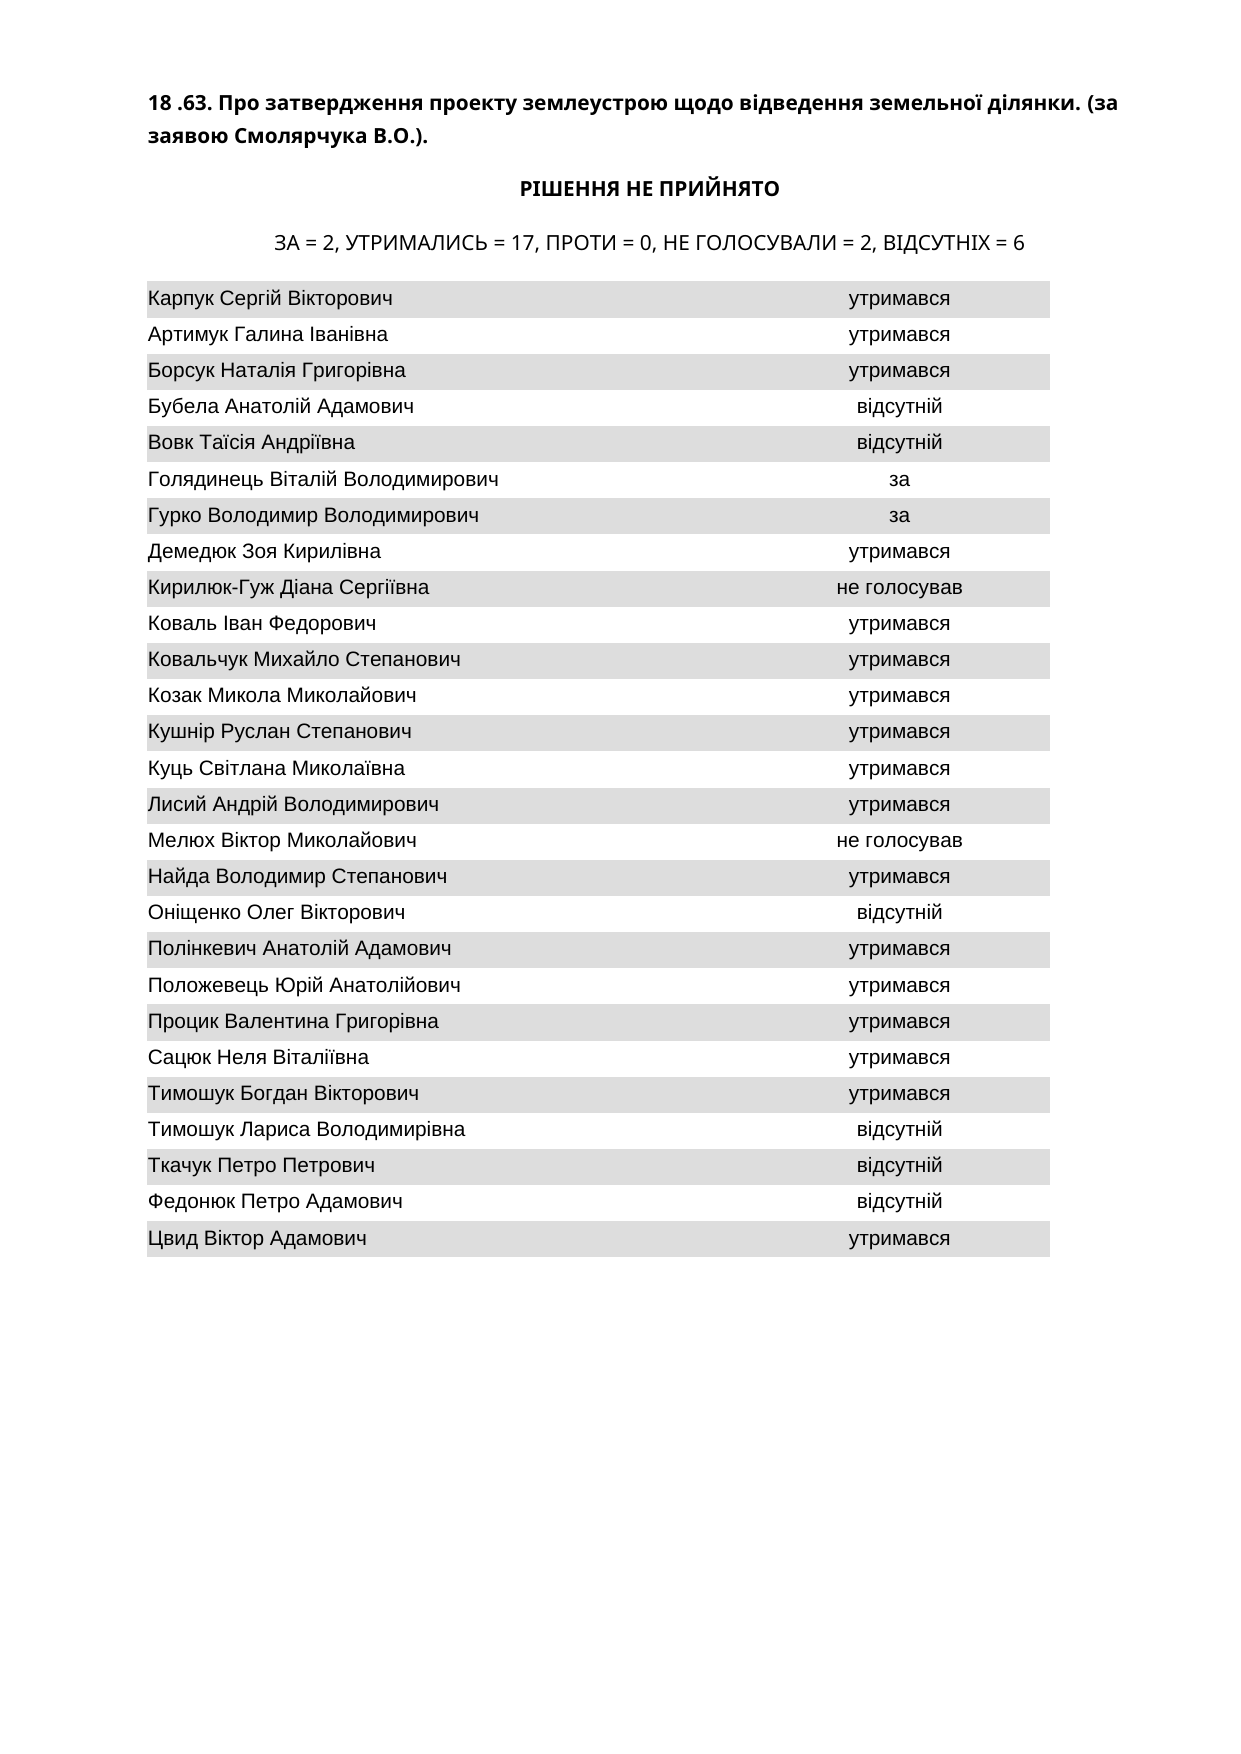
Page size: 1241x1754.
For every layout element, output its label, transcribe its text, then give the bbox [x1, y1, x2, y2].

table_cell утримався [749, 643, 1050, 679]
table_cell Вовк Таїсія Андріївна [147, 426, 749, 462]
table_cell Федонюк Петро Адамович [147, 1185, 749, 1221]
table_cell утримався [749, 751, 1050, 787]
table_cell Тимошук Богдан Вікторович [147, 1077, 749, 1113]
text ЗА = 2, УТРИМАЛИСЬ = 17, ПРОТИ = 0, НЕ ГОЛОСУВАЛИ = 2, ВІДСУТНІХ = 6 [148, 228, 1152, 256]
table_cell Козак Микола Миколайович [147, 679, 749, 715]
table_cell утримався [749, 1041, 1050, 1077]
table_cell утримався [749, 968, 1050, 1004]
table_cell утримався [749, 318, 1050, 354]
table_cell відсутній [749, 1185, 1050, 1221]
table_cell утримався [749, 354, 1050, 390]
table_cell Процик Валентина Григорівна [147, 1004, 749, 1041]
table_cell Сацюк Неля Віталіївна [147, 1041, 749, 1077]
table_cell Бубела Анатолій Адамович [147, 390, 749, 426]
table_cell утримався [749, 1221, 1050, 1257]
table_cell Тимошук Лариса Володимирівна [147, 1113, 749, 1149]
table_cell утримався [749, 679, 1050, 715]
table_cell утримався [749, 535, 1050, 571]
table_cell відсутній [749, 1149, 1050, 1185]
table_cell Ковальчук Михайло Степанович [147, 643, 749, 679]
table_cell Голядинець Віталій Володимирович [147, 462, 749, 498]
table_cell не голосував [749, 824, 1050, 860]
table_cell Артимук Галина Іванівна [147, 318, 749, 354]
table_cell відсутній [749, 896, 1050, 932]
table_cell Лисий Андрій Володимирович [147, 788, 749, 824]
table_cell Коваль Іван Федорович [147, 607, 749, 643]
table_cell Гурко Володимир Володимирович [147, 498, 749, 534]
table_header Карпук Сергій Вікторович [147, 281, 749, 318]
table_cell утримався [749, 1004, 1050, 1041]
table_cell за [749, 498, 1050, 534]
table_cell Полінкевич Анатолій Адамович [147, 932, 749, 968]
table_cell Борсук Наталія Григорівна [147, 354, 749, 390]
table_cell утримався [749, 1077, 1050, 1113]
table_cell Ткачук Петро Петрович [147, 1149, 749, 1185]
table_cell Мелюх Віктор Миколайович [147, 824, 749, 860]
table_cell Куць Світлана Миколаївна [147, 751, 749, 787]
table_cell утримався [749, 932, 1050, 968]
table_cell утримався [749, 607, 1050, 643]
table_cell Цвид Віктор Адамович [147, 1221, 749, 1257]
table_cell не голосував [749, 571, 1050, 607]
table_cell Положевець Юрій Анатолійович [147, 968, 749, 1004]
table_cell за [749, 462, 1050, 498]
table_cell Кирилюк-Гуж Діана Сергіївна [147, 571, 749, 607]
table_cell утримався [749, 715, 1050, 751]
table_cell Кушнір Руслан Степанович [147, 715, 749, 751]
table_cell утримався [749, 860, 1050, 896]
table_header утримався [749, 281, 1050, 318]
table_cell Найда Володимир Степанович [147, 860, 749, 896]
table_cell Оніщенко Олег Вікторович [147, 896, 749, 932]
table_cell відсутній [749, 1113, 1050, 1149]
table_cell відсутній [749, 390, 1050, 426]
table_cell відсутній [749, 426, 1050, 462]
text РІШЕННЯ НЕ ПРИЙНЯТО [148, 174, 1152, 203]
text 18 .63. Про затвердження проекту землеустрою щодо відведення земельної ділянки. (за заявою Смолярчука В.О.). [148, 88, 1152, 149]
table_cell Демедюк Зоя Кирилівна [147, 535, 749, 571]
table_cell утримався [749, 788, 1050, 824]
